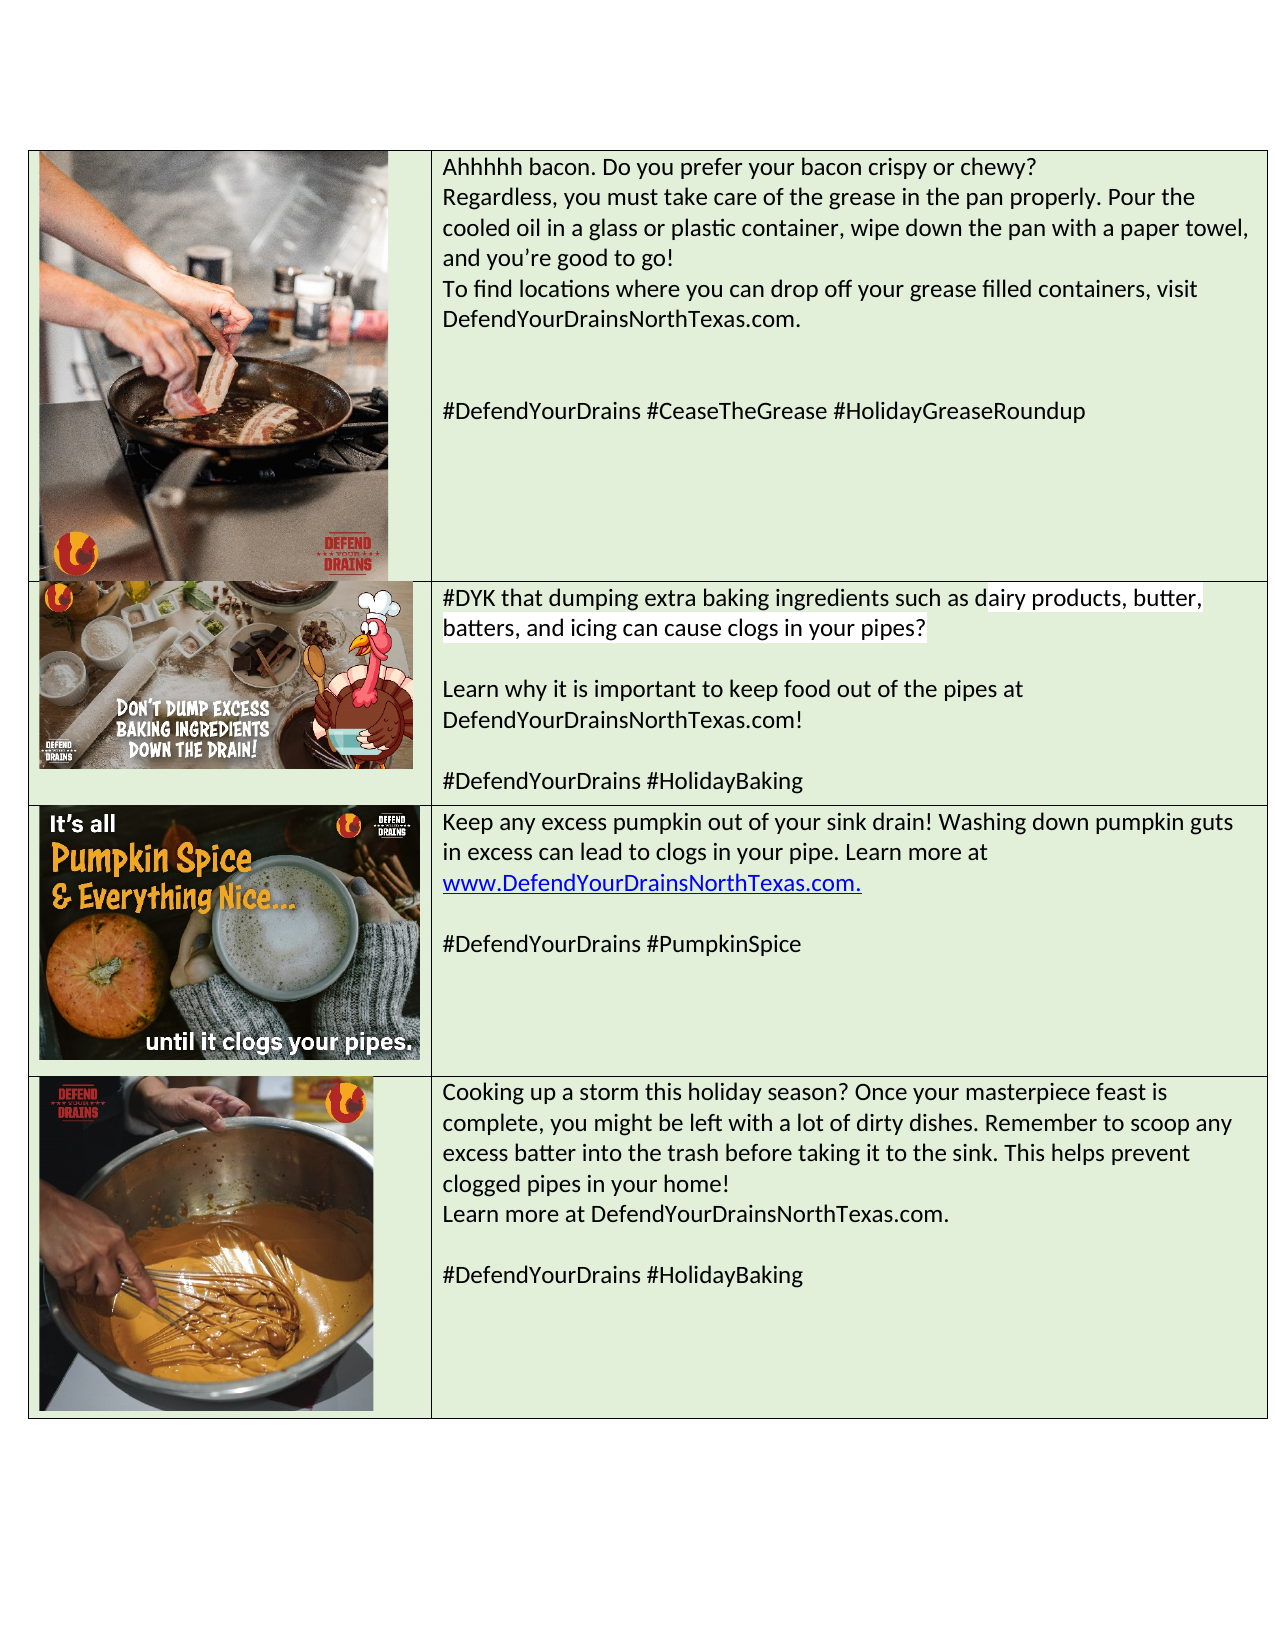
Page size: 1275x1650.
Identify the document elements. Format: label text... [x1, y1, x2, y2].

table_cell [29, 1077, 431, 1418]
table_cell [389, 151, 431, 581]
table_cell #DYK that dumping extra baking ingredients such as dairy products, butter, batters, and icing can cause clogs in your pipes? Learn why it is important to keep food out of the pipes at DefendYourDrainsNorthTexas.com! #DefendYourDrains #HolidayBaking [432, 582, 1267, 805]
table_cell [29, 806, 431, 1076]
table_cell Keep any excess pumpkin out of your sink drain! Washing down pumpkin guts in excess can lead to clogs in your pipe. Learn more at www.DefendYourDrainsNorthTexas.com. #DefendYourDrains #PumpkinSpice [432, 806, 1267, 1076]
picture [39, 1076, 374, 1411]
table_cell Ahhhhh bacon. Do you prefer your bacon crispy or chewy? Regardless, you must take care of the grease in the pan properly. Pour the cooled oil in a glass or plastic container, wipe down the pan with a paper towel, and you’re good to go! To find locations where you can drop off your grease filled containers, visit DefendYourDrainsNorthTexas.com. #DefendYourDrains #CeaseTheGrease #HolidayGreaseRoundup [432, 151, 1267, 581]
picture [39, 805, 420, 1060]
table_cell [29, 582, 431, 805]
picture [39, 151, 413, 769]
table_cell [29, 151, 39, 581]
table_cell Cooking up a storm this holiday season? Once your masterpiece feast is complete, you might be left with a lot of dirty dishes. Remember to scoop any excess batter into the trash before taking it to the sink. This helps prevent clogged pipes in your home! Learn more at DefendYourDrainsNorthTexas.com. #DefendYourDrains #HolidayBaking [432, 1077, 1267, 1418]
